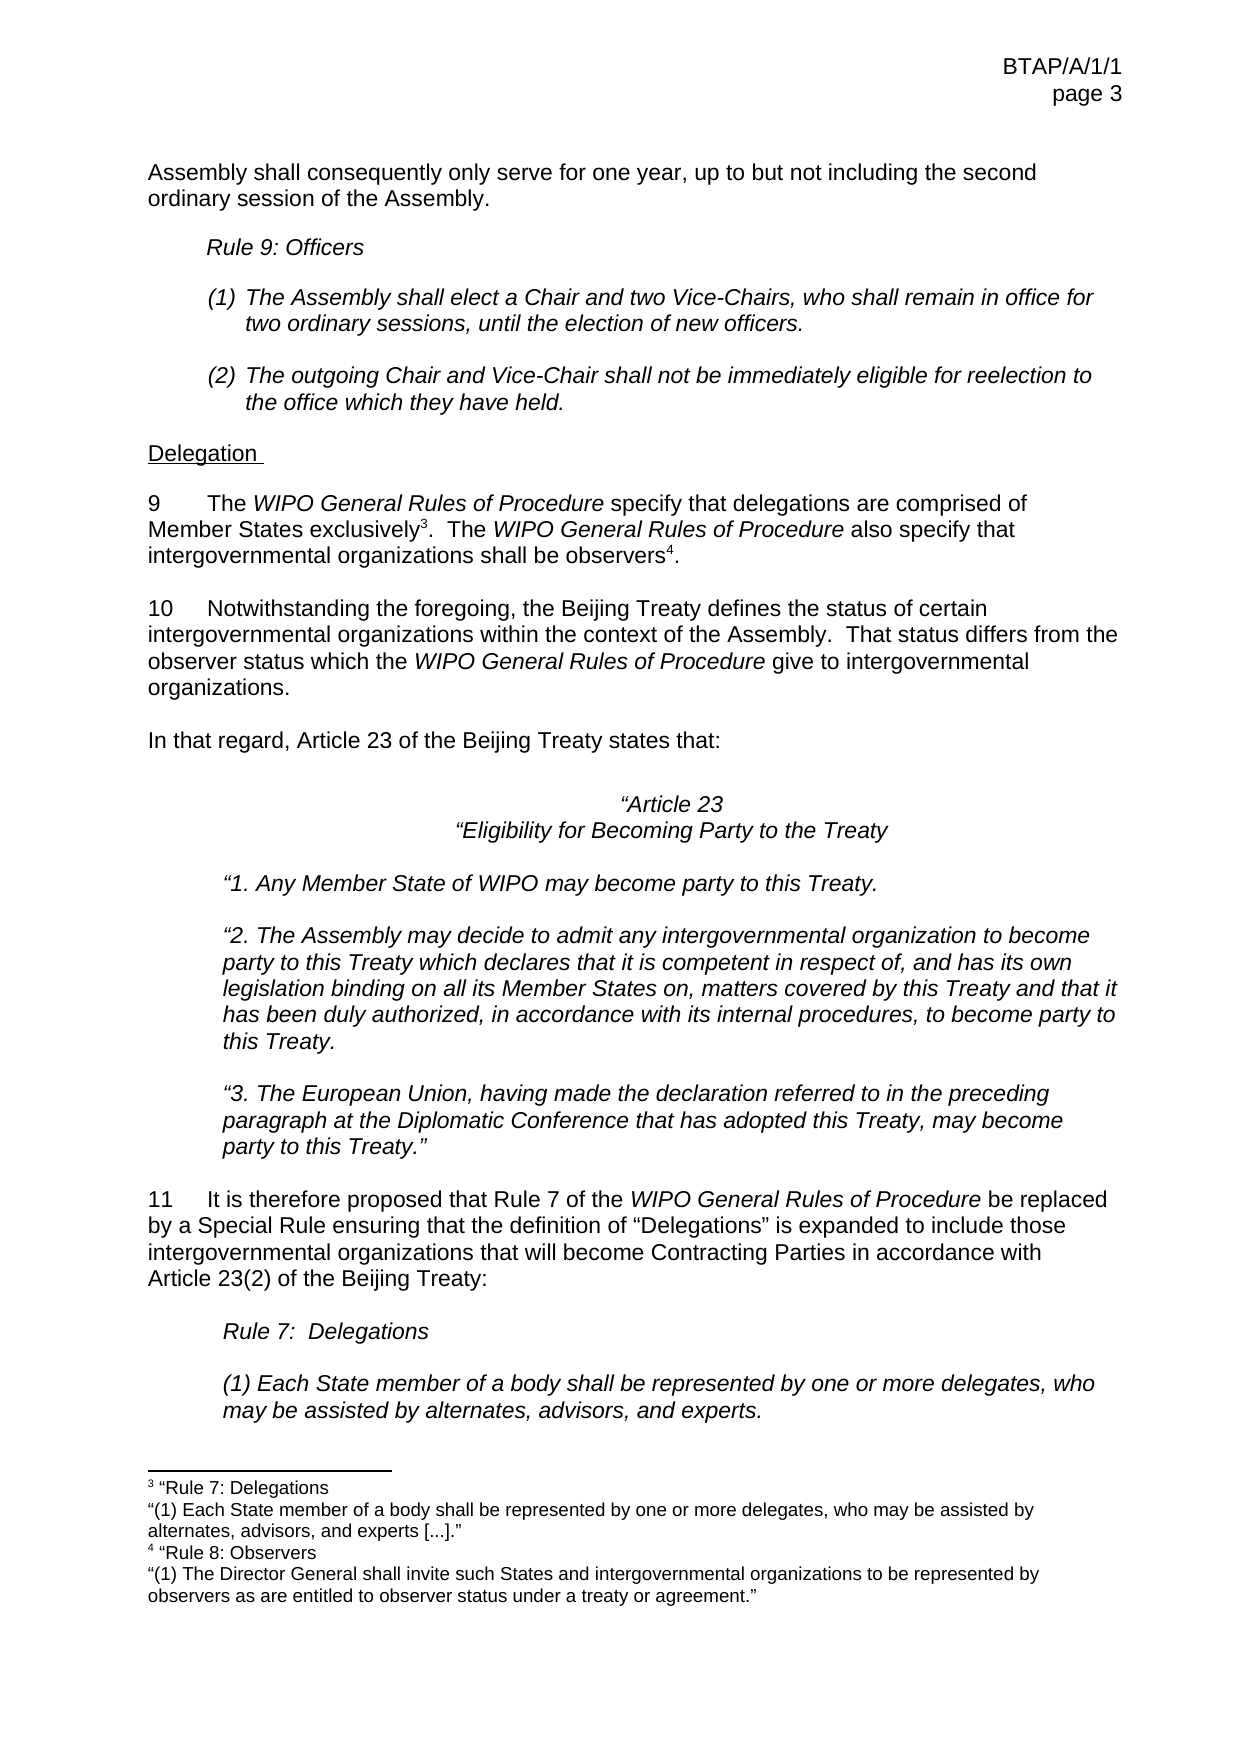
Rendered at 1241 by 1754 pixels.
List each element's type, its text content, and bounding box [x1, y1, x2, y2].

text “Eligibility for Becoming Party to the Treaty [223, 817, 1122, 843]
text “3. The European Union, having made the declaration referred to in the preceding paragraph at the Diplomatic Conference that has adopted this Treaty, may become party to this Treaty.” [223, 1080, 1122, 1159]
text “2. The Assembly may decide to admit any intergovernmental organization to become party to this Treaty which declares that it is competent in respect of, and has its own legislation binding on all its Member States on, matters covered by this Treaty and that it has been duly authorized, in accordance with its internal procedures, to become party to this Treaty. [223, 922, 1122, 1054]
text Notwithstanding the foregoing, the Beijing Treaty defines the status of certain intergovernmental organizations within the context of the Assembly. That status differs from the observer status which the WIPO General Rules of Procedure give to intergovernmental organizations. [148, 595, 1122, 700]
text Rule 7: Delegations [223, 1318, 1122, 1344]
subtitle Delegation [148, 440, 1122, 467]
text (1) Each State member of a body shall be represented by one or more delegates, who may be assisted by alternates, advisors, and experts. [223, 1370, 1122, 1423]
text The WIPO General Rules of Procedure specify that delegations are comprised of Member States exclusively. The WIPO General Rules of Procedure also specify that intergovernmental organizations shall be observers. [148, 489, 1122, 568]
text It is therefore proposed that Rule 7 of the WIPO General Rules of Procedure be replaced by a Special Rule ensuring that the definition of “Delegations” is expanded to include those intergovernmental organizations that will become Contracting Parties in accordance with Article 23(2) of the Beijing Treaty: [148, 1186, 1122, 1291]
text “1. Any Member State of WIPO may become party to this Treaty. [223, 869, 1122, 896]
text Rule 9: Officers [148, 234, 1122, 261]
list The outgoing Chair and Vice-Chair shall not be immediately eligible for reelection to the office which they have held. [208, 362, 1122, 415]
text “Article 23 [223, 791, 1122, 817]
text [148, 158, 1122, 211]
list The Assembly shall elect a Chair and two Vice-Chairs, who shall remain in office for two ordinary sessions, until the election of new officers. [208, 283, 1122, 336]
text In that regard, Article 23 of the Beijing Treaty states that: [148, 727, 1122, 753]
